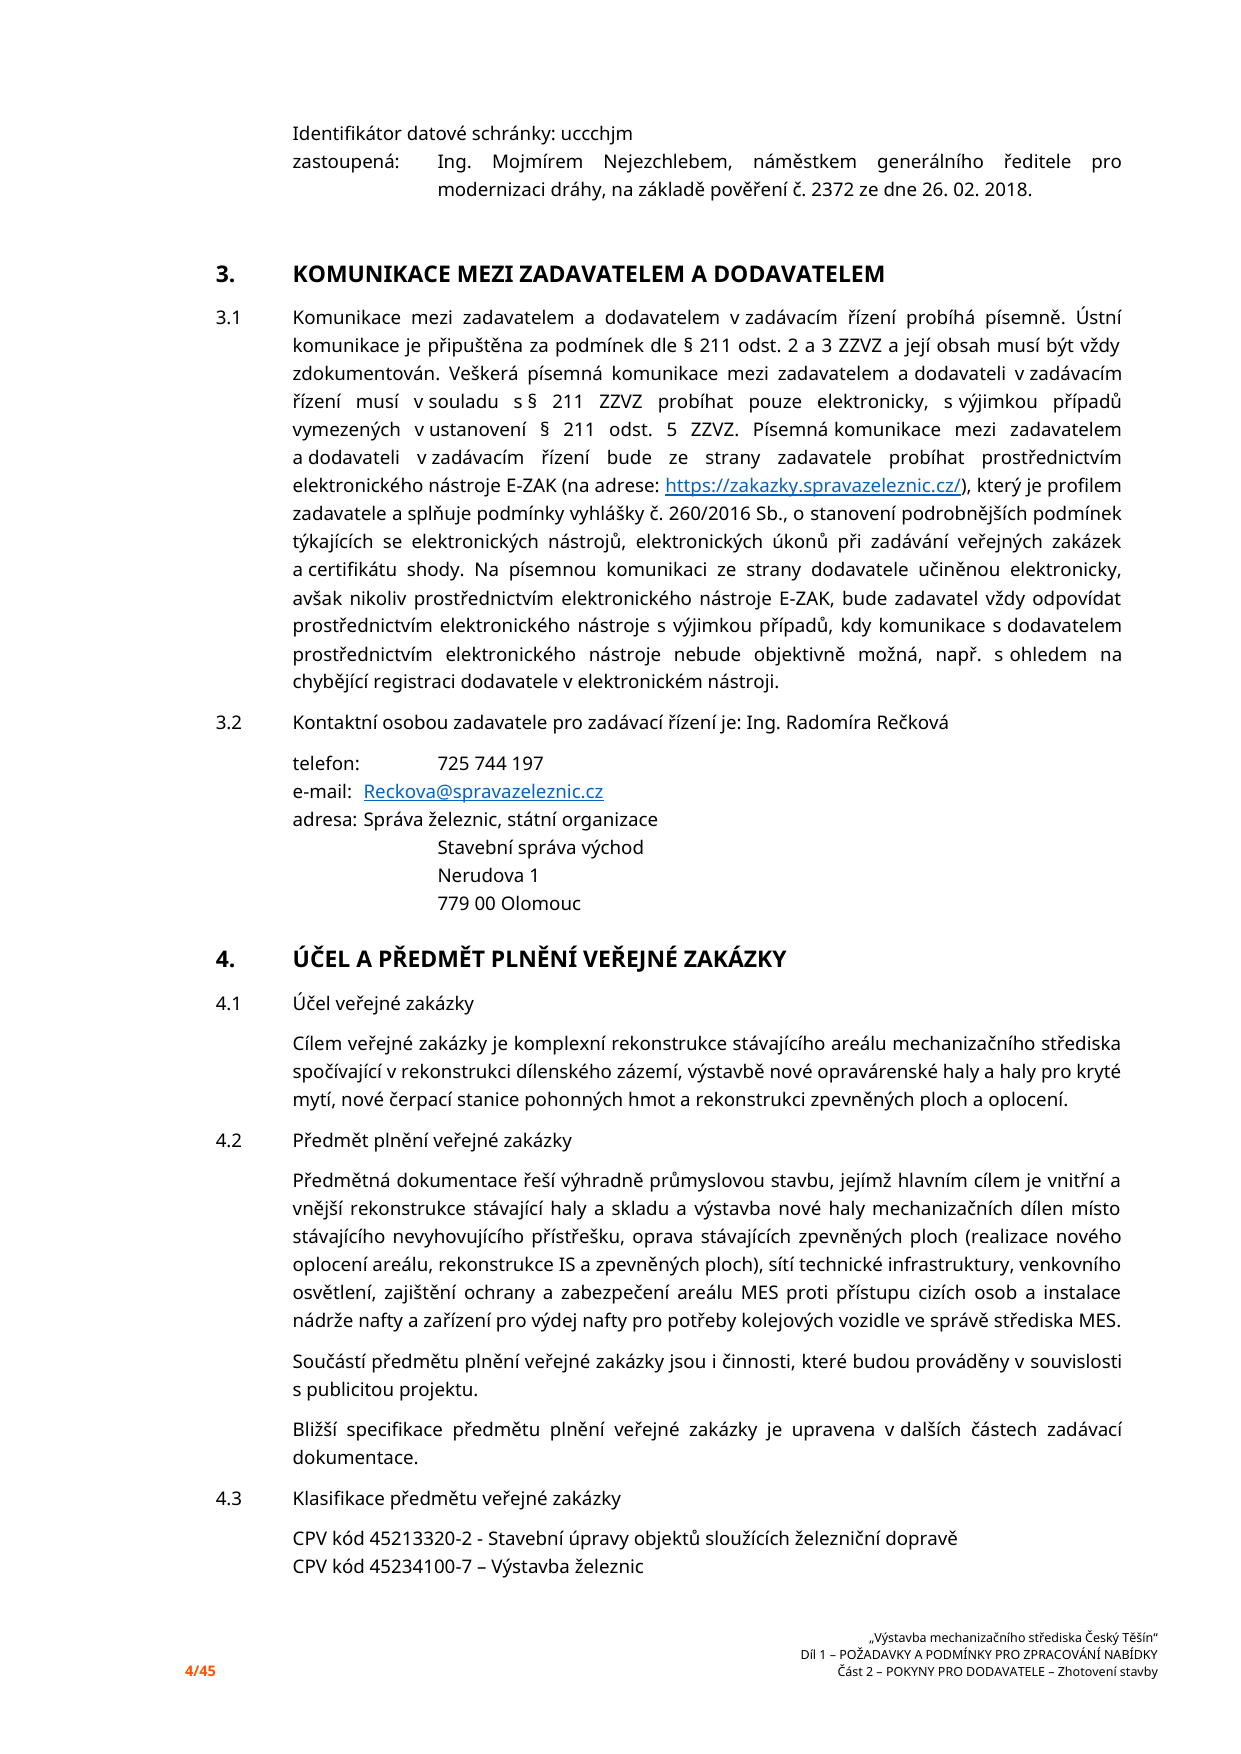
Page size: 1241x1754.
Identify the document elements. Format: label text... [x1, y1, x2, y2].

text Kontaktní osobou zadavatele pro zadávací řízení je: Ing. Radomíra Rečková [216, 709, 1122, 735]
text e-mail: Reckova@spravazeleznic.cz [292, 778, 1122, 803]
text telefon: 725 744 197 [292, 750, 1122, 775]
text ÚČEL a PŘEDMĚT PLNĚNÍ VEŘEJNÉ ZAKÁZKY [216, 943, 1122, 974]
text CPV kód 45213320-2 - Stavební úpravy objektů sloužících železniční dopravě [292, 1526, 1122, 1551]
text CPV kód 45234100-7 – Výstavba železnic [292, 1554, 1122, 1579]
text zastoupená: Ing. Mojmírem Nejezchlebem, náměstkem generálního ředitele pro modernizaci dráhy, na základě pověření č. 2372 ze dne 26. 02. 2018. [292, 149, 1122, 202]
text Stavební správa východ [366, 834, 1122, 859]
text Cílem veřejné zakázky je komplexní rekonstrukce stávajícího areálu mechanizačního střediska spočívající v rekonstrukci dílenského zázemí, výstavbě nové opravárenské haly a haly pro kryté mytí, nové čerpací stanice pohonných hmot a rekonstrukci zpevněných ploch a oplocení. [292, 1030, 1122, 1112]
text 779 00 Olomouc [366, 890, 1122, 916]
text Součástí předmětu plnění veřejné zakázky jsou i činnosti, které budou prováděny v souvislosti s publicitou projektu. [292, 1348, 1122, 1402]
text KOMUNIKACE MEZI ZADAVATELEM a DODAVATELEM [216, 258, 1122, 289]
text adresa: Správa železnic, státní organizace [292, 806, 1122, 831]
text Účel veřejné zakázky [216, 990, 1122, 1015]
text Předmětná dokumentace řeší výhradně průmyslovou stavbu, jejímž hlavním cílem je vnitřní a vnější rekonstrukce stávající haly a skladu a výstavba nové haly mechanizačních dílen místo stávajícího nevyhovujícího přístřešku, oprava stávajících zpevněných ploch (realizace nového oplocení areálu, rekonstrukce IS a zpevněných ploch), sítí technické infrastruktury, venkovního osvětlení, zajištění ochrany a zabezpečení areálu MES proti přístupu cizích osob a instalace nádrže nafty a zařízení pro výdej nafty pro potřeby kolejových vozidle ve správě střediska MES. [292, 1167, 1122, 1333]
text Bližší specifikace předmětu plnění veřejné zakázky je upravena v dalších částech zadávací dokumentace. [292, 1417, 1122, 1470]
text Předmět plnění veřejné zakázky [216, 1127, 1122, 1152]
text Klasifikace předmětu veřejné zakázky [216, 1485, 1122, 1511]
text Identifikátor datové schránky: uccchjm [292, 121, 1122, 146]
text Nerudova 1 [366, 862, 1122, 887]
text Komunikace mezi zadavatelem a dodavatelem v zadávacím řízení probíhá písemně. Ústní komunikace je připuštěna za podmínek dle § 211 odst. 2 a 3 ZZVZ a její obsah musí být vždy zdokumentován. Veškerá písemná komunikace mezi zadavatelem a dodavateli v zadávacím řízení musí v souladu s § 211 ZZVZ probíhat pouze elektronicky, s výjimkou případů vymezených v ustanovení § 211 odst. 5 ZZVZ. Písemná komunikace mezi zadavatelem a dodavateli v zadávacím řízení bude ze strany zadavatele probíhat prostřednictvím elektronického nástroje E-ZAK (na adrese: https://zakazky.spravazeleznic.cz/), který je profilem zadavatele a splňuje podmínky vyhlášky č. 260/2016 Sb., o stanovení podrobnějších podmínek týkajících se elektronických nástrojů, elektronických úkonů při zadávání veřejných zakázek a certifikátu shody. Na písemnou komunikaci ze strany dodavatele učiněnou elektronicky, avšak nikoliv prostřednictvím elektronického nástroje E-ZAK, bude zadavatel vždy odpovídat prostřednictvím elektronického nástroje s výjimkou případů, kdy komunikace s dodavatelem prostřednictvím elektronického nástroje nebude objektivně možná, např. s ohledem na chybějící registraci dodavatele v elektronickém nástroji. [216, 304, 1122, 694]
